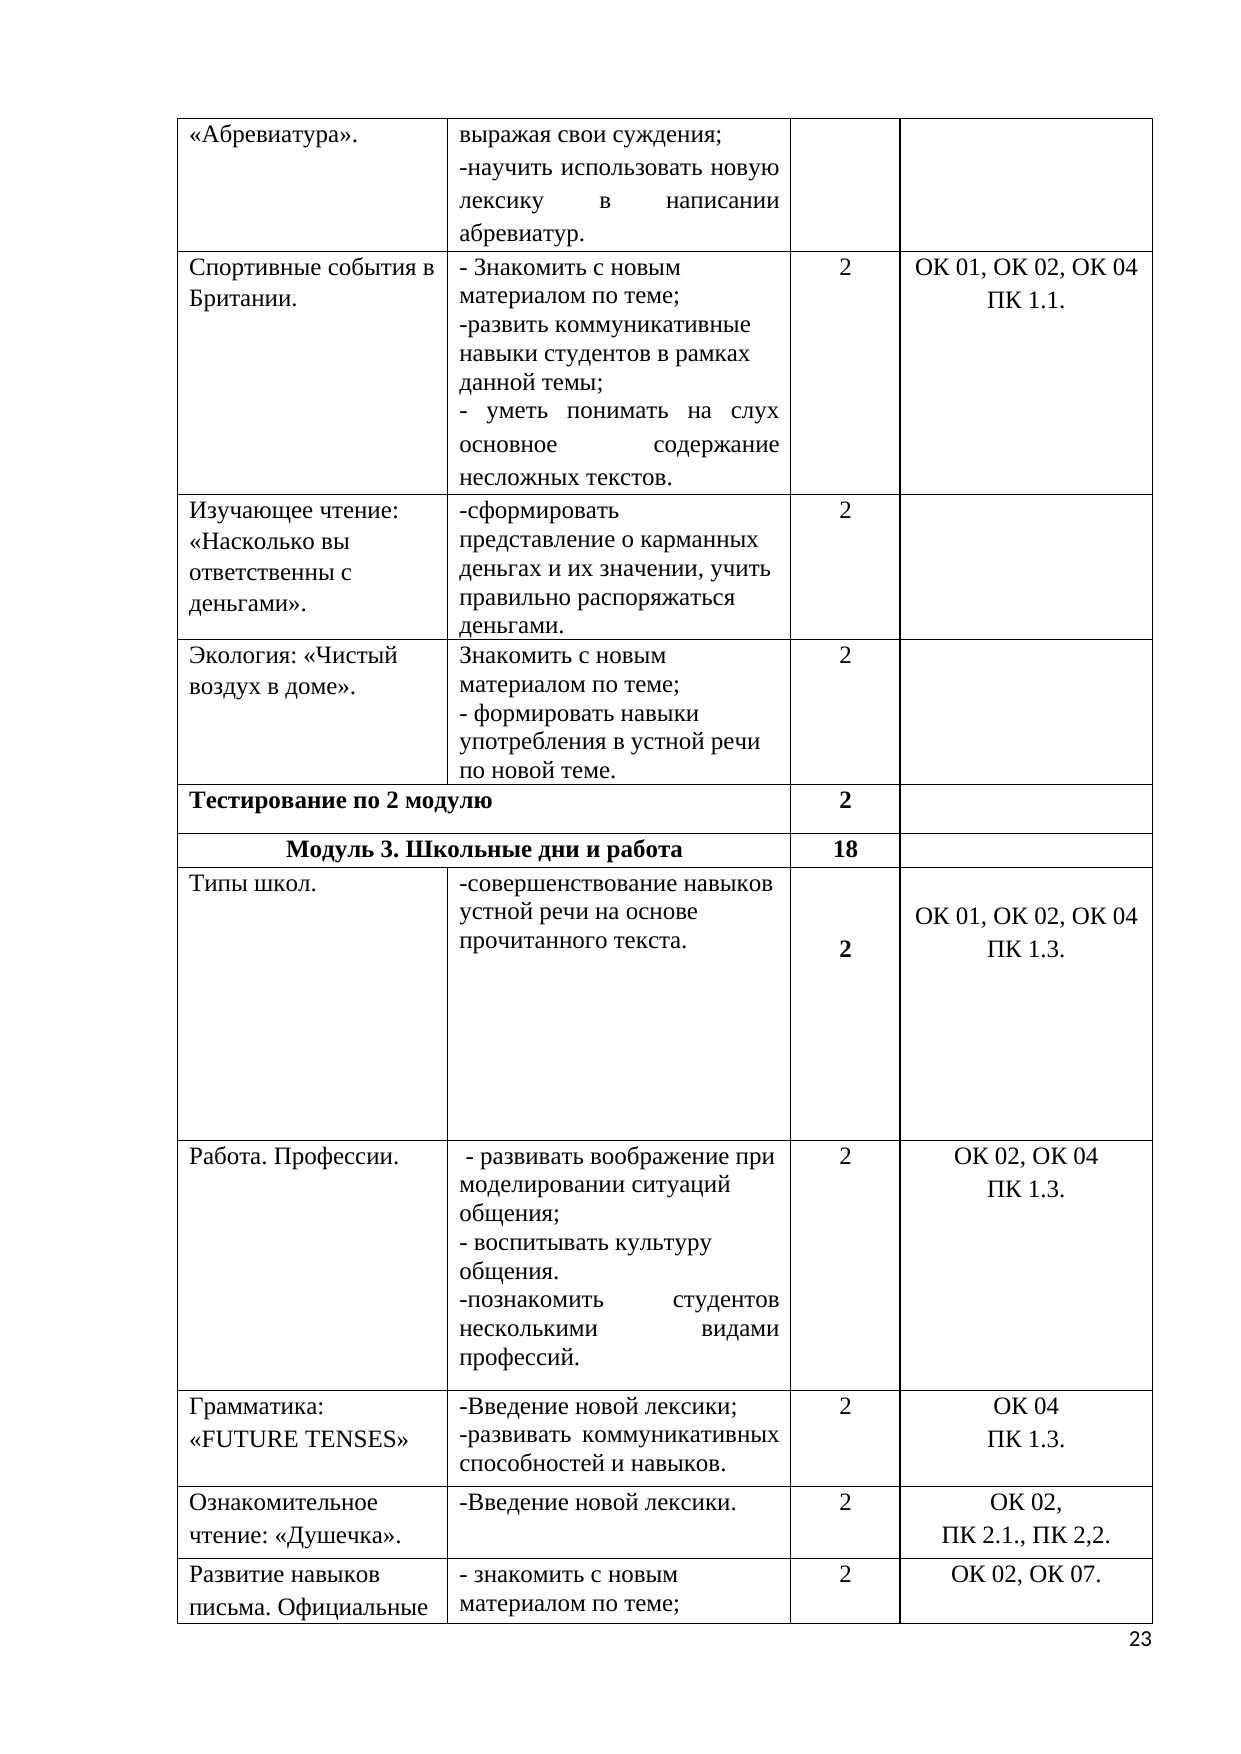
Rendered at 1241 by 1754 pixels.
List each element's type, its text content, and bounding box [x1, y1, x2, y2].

table_cell 2 [791, 1141, 899, 1390]
table_cell 2 [791, 119, 899, 251]
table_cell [178, 119, 447, 251]
table_cell 2 [791, 640, 899, 784]
table_cell 18 [791, 834, 899, 867]
table_cell Модуль 3. Школьные дни и работа [178, 834, 790, 867]
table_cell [448, 119, 790, 251]
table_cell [901, 119, 1152, 251]
table_cell - развивать воображение при моделировании ситуаций общения; - воспитывать культуру общения. -познакомить студентов несколькими видами профессий. [448, 1141, 790, 1390]
table_cell ОК 02, ОК 04 ПК 1.3. [901, 1141, 1152, 1390]
table_cell ОК 01, ОК 02, ОК 04 ПК 1.1. [901, 252, 1152, 494]
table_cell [178, 1559, 447, 1623]
table_cell -Введение новой лексики. [448, 1487, 790, 1558]
table_cell [901, 640, 1152, 784]
table_cell Работа. Профессии. [178, 1141, 447, 1390]
table_cell [901, 834, 1152, 867]
table_cell 2 [791, 785, 899, 833]
table_cell ОК 04 ПК 1.3. [901, 1391, 1152, 1486]
table_cell Ознакомительное чтение: «Душечка». [178, 1487, 447, 1558]
table_cell ОК 02, ПК 2.1., ПК 2,2. [901, 1487, 1152, 1558]
table_cell -Введение новой лексики; -развивать коммуникативных способностей и навыков. [448, 1391, 790, 1486]
table_cell 2 [791, 1391, 899, 1486]
table_cell Спортивные события в Британии. [178, 252, 447, 494]
table_cell 2 [791, 1487, 899, 1558]
table_cell [901, 785, 1152, 833]
table_cell Изучающее чтение: «Насколько вы ответственны с деньгами». [178, 495, 447, 639]
table_cell - Знакомить с новым материалом по теме; -развить коммуникативные навыки студентов в рамках данной темы; - уметь понимать на слух основное содержание несложных текстов. [448, 252, 790, 494]
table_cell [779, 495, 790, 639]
table_cell Тестирование по 2 модулю [178, 785, 790, 833]
table_cell [901, 495, 1152, 639]
table_cell 2 [791, 1559, 899, 1623]
table_cell ОК 01, ОК 02, ОК 04 ПК 1.3. [901, 868, 1152, 1140]
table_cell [448, 1559, 790, 1623]
table_cell 2 [791, 495, 899, 639]
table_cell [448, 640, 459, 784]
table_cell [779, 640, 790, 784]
table_cell Типы школ. [178, 868, 447, 1140]
table_cell Грамматика: «FUTURE TENSES» [178, 1391, 447, 1486]
table_cell -совершенствование навыков устной речи на основе прочитанного текста. [448, 868, 790, 1140]
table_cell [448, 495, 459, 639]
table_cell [901, 1559, 1152, 1623]
table_cell 2 [791, 868, 899, 1140]
table_cell 2 [791, 252, 899, 494]
table_cell Экология: «Чистый воздух в доме». [178, 640, 447, 784]
